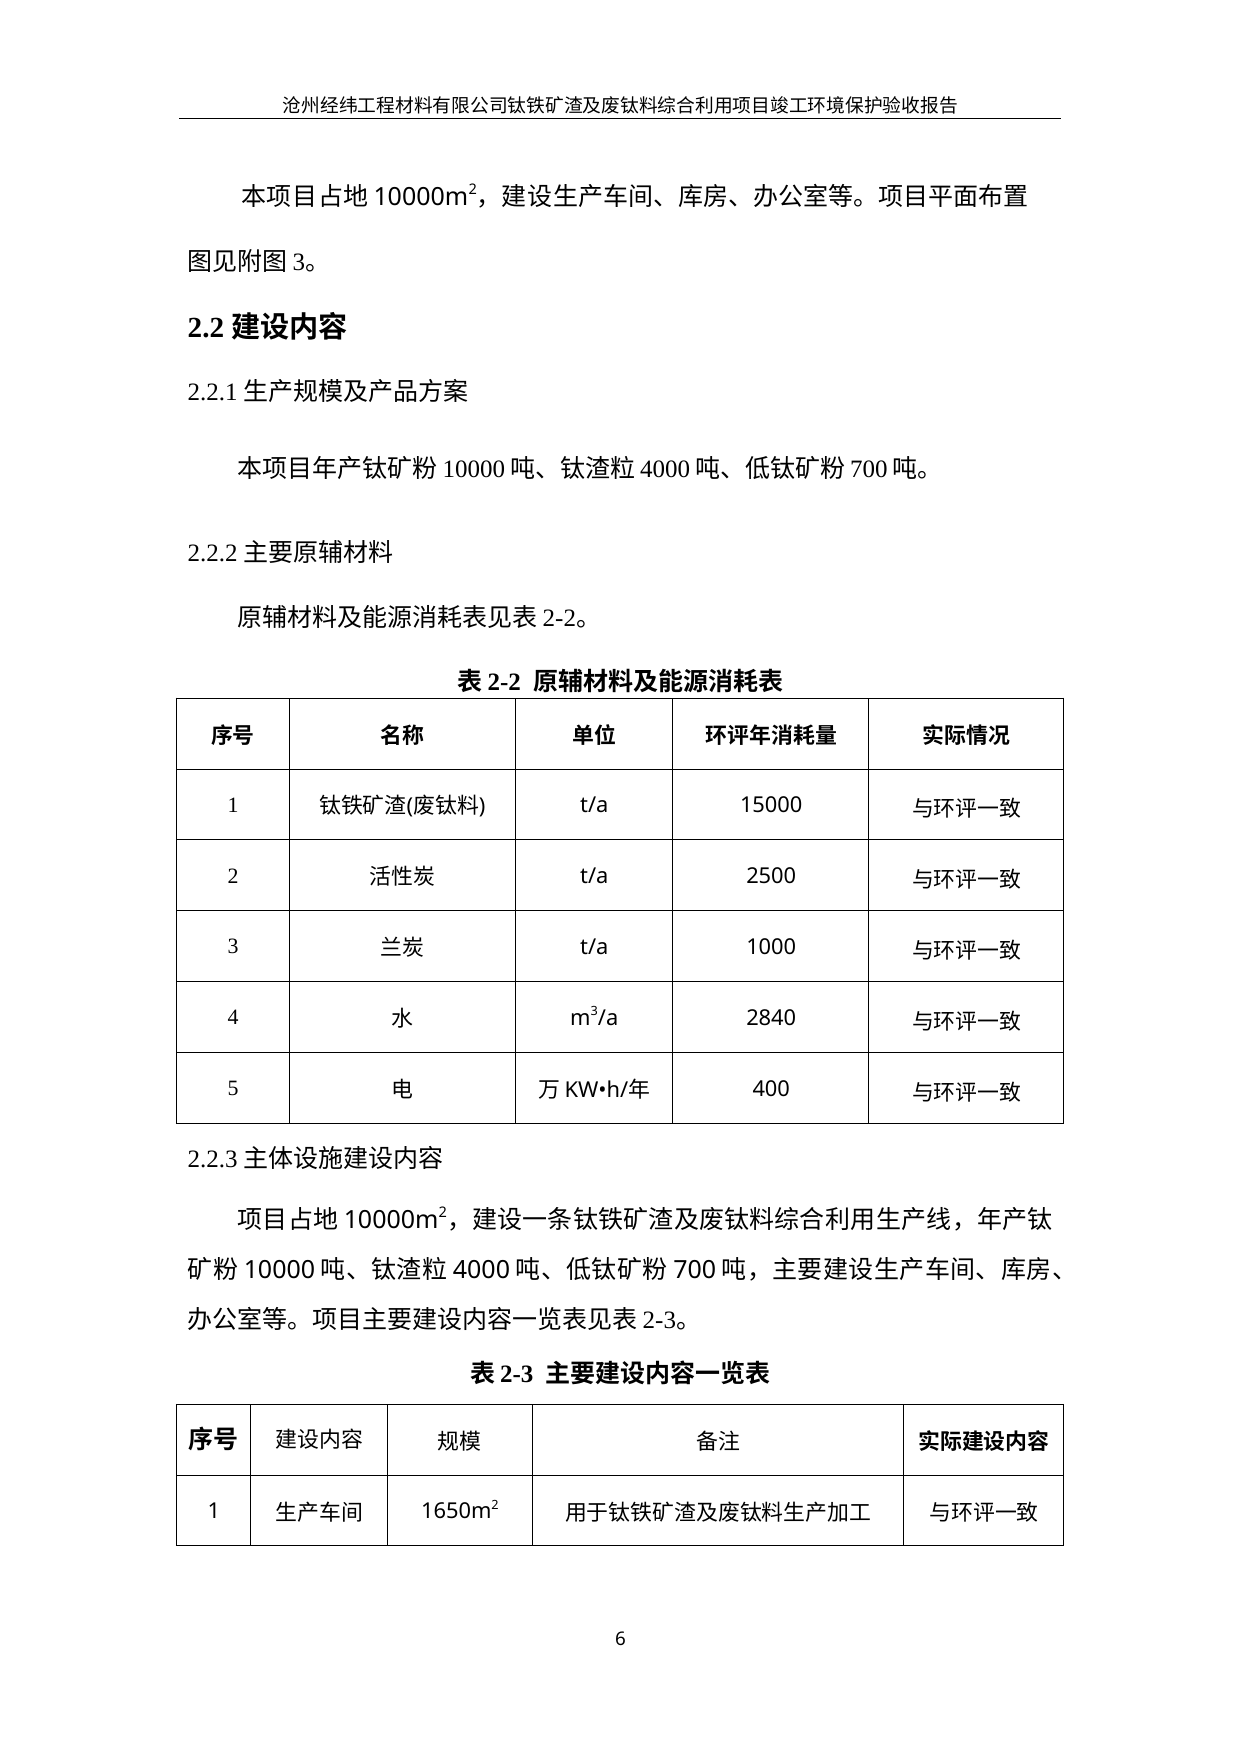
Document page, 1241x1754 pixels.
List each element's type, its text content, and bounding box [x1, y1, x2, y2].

table_cell 2840 [673, 982, 868, 1052]
table_cell 15000 [673, 770, 868, 839]
table_header 备注 [533, 1405, 903, 1474]
table_cell t/a [516, 911, 672, 981]
table_cell t/a [516, 770, 672, 839]
table_cell 水 [290, 982, 515, 1052]
table_cell 电 [290, 1053, 515, 1123]
table_cell 与环评一致 [904, 1476, 1063, 1545]
table_cell 与环评一致 [869, 770, 1063, 839]
table_header 序号 [177, 1405, 250, 1474]
table_cell 5 [177, 1053, 289, 1123]
table_cell 1 [177, 1476, 250, 1545]
table_cell 钛铁矿渣(废钛料) [290, 770, 515, 839]
text 原辅材料及能源消耗表见表2-2。 [187, 583, 1053, 648]
table_header 建设内容 [251, 1405, 387, 1474]
table_cell 1650m2 [388, 1476, 532, 1545]
table_cell t/a [516, 840, 672, 910]
table_header 名称 [290, 699, 515, 768]
table_cell m3/a [516, 982, 672, 1052]
table_cell 与环评一致 [869, 1053, 1063, 1123]
table_cell 2 [177, 840, 289, 910]
table_cell 3 [177, 911, 289, 981]
table_cell 1 [177, 770, 289, 839]
text 本项目占地10000m2，建设生产车间、库房、办公室等。项目平面布置图见附图3。 [187, 162, 1053, 292]
subtitle 本项目年产钛矿粉10000吨、钛渣粒4000吨、低钛矿粉700吨。 [187, 434, 1053, 499]
table_cell 2500 [673, 840, 868, 910]
table_header 单位 [516, 699, 672, 768]
table_cell 与环评一致 [869, 911, 1063, 981]
table_cell 与环评一致 [869, 840, 1063, 910]
subtitle 2.2 建设内容 [187, 292, 1053, 357]
table_cell 活性炭 [290, 840, 515, 910]
subtitle 2.2.2 主要原辅材料 [187, 518, 1053, 583]
subtitle 2.2.1 生产规模及产品方案 [187, 357, 1053, 422]
subtitle 2.2.3 主体设施建设内容 [187, 1124, 1053, 1189]
table_cell 与环评一致 [869, 982, 1063, 1052]
table_cell 1000 [673, 911, 868, 981]
table_cell 生产车间 [251, 1476, 387, 1545]
text 表2-3 主要建设内容一览表 [187, 1339, 1053, 1404]
table_cell 400 [673, 1053, 868, 1123]
table_cell 4 [177, 982, 289, 1052]
table_cell 万KW•h/年 [516, 1053, 672, 1123]
text 表2-2 原辅材料及能源消耗表 [187, 648, 1053, 698]
table_header 规模 [388, 1405, 532, 1474]
table_header 实际建设内容 [904, 1405, 1063, 1474]
table_header 序号 [177, 699, 289, 768]
table_header 实际情况 [869, 699, 1063, 768]
table_cell 用于钛铁矿渣及废钛料生产加工 [533, 1476, 903, 1545]
text 项目占地10000m2，建设一条钛铁矿渣及废钛料综合利用生产线，年产钛矿粉10000吨、钛渣粒4000吨、低钛矿粉700吨，主要建设生产车间、库房、办公室等。项目主要建设内容一览表见表2-3。 [187, 1189, 1053, 1339]
table_cell 兰炭 [290, 911, 515, 981]
table_header 环评年消耗量 [673, 699, 868, 768]
